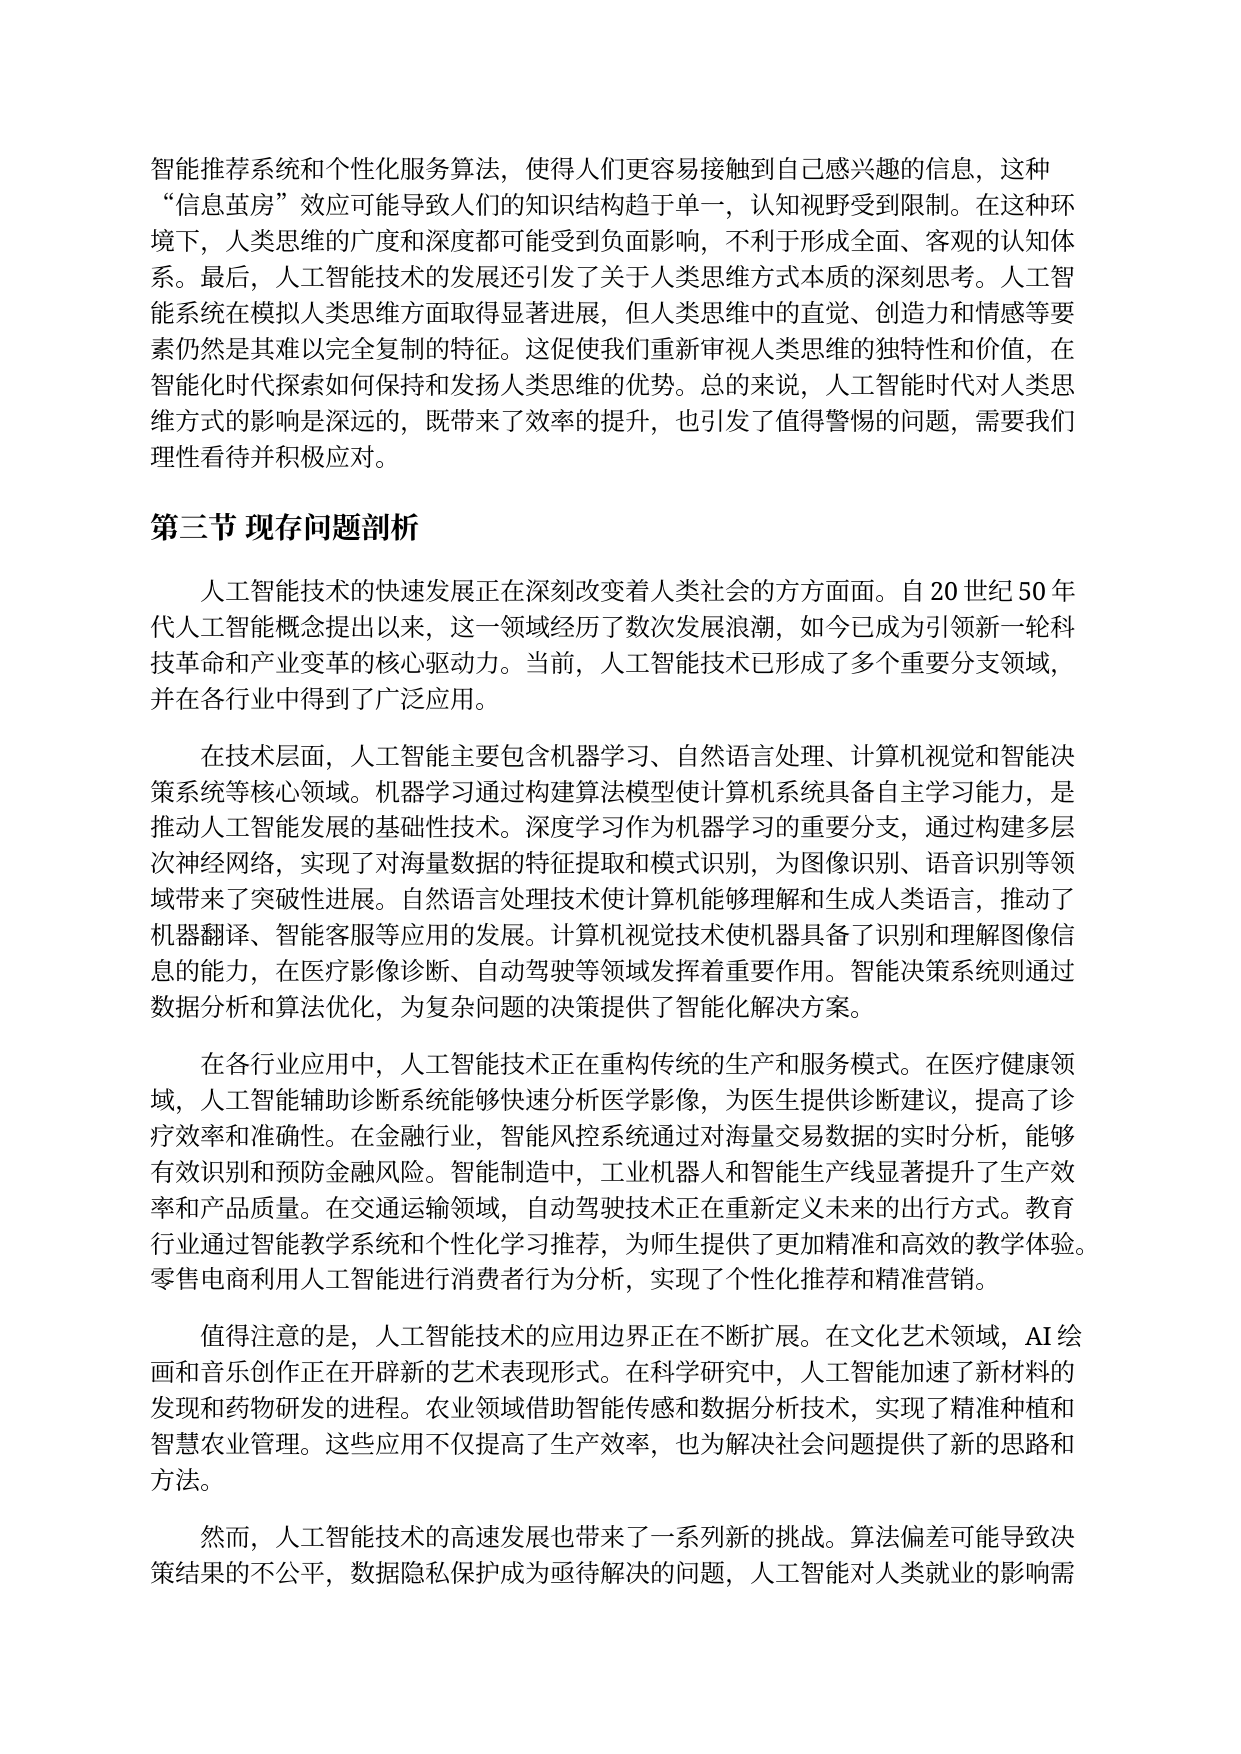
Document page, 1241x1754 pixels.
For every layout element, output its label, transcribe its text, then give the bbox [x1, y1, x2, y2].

text 值得注意的是，人工智能技术的应用边界正在不断扩展。在文化艺术领域，AI绘画和音乐创作正在开辟新的艺术表现形式。在科学研究中，人工智能加速了新材料的发现和药物研发的进程。农业领域借助智能传感和数据分析技术，实现了精准种植和智慧农业管理。这些应用不仅提高了生产效率，也为解决社会问题提供了新的思路和方法。 [150, 1317, 1090, 1497]
text 人工智能技术的快速发展正在深刻改变着人类社会的方方面面。自20世纪50年代人工智能概念提出以来，这一领域经历了数次发展浪潮，如今已成为引领新一轮科技革命和产业变革的核心驱动力。当前，人工智能技术已形成了多个重要分支领域，并在各行业中得到了广泛应用。 [150, 572, 1090, 715]
subtitle 第三节 现存问题剖析 [150, 505, 1090, 547]
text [150, 150, 1090, 473]
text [150, 1518, 1090, 1589]
text 在技术层面，人工智能主要包含机器学习、自然语言处理、计算机视觉和智能决策系统等核心领域。机器学习通过构建算法模型使计算机系统具备自主学习能力，是推动人工智能发展的基础性技术。深度学习作为机器学习的重要分支，通过构建多层次神经网络，实现了对海量数据的特征提取和模式识别，为图像识别、语音识别等领域带来了突破性进展。自然语言处理技术使计算机能够理解和生成人类语言，推动了机器翻译、智能客服等应用的发展。计算机视觉技术使机器具备了识别和理解图像信息的能力，在医疗影像诊断、自动驾驶等领域发挥着重要作用。智能决策系统则通过数据分析和算法优化，为复杂问题的决策提供了智能化解决方案。 [150, 736, 1090, 1024]
text 在各行业应用中，人工智能技术正在重构传统的生产和服务模式。在医疗健康领域，人工智能辅助诊断系统能够快速分析医学影像，为医生提供诊断建议，提高了诊疗效率和准确性。在金融行业，智能风控系统通过对海量交易数据的实时分析，能够有效识别和预防金融风险。智能制造中，工业机器人和智能生产线显著提升了生产效率和产品质量。在交通运输领域，自动驾驶技术正在重新定义未来的出行方式。教育行业通过智能教学系统和个性化学习推荐，为师生提供了更加精准和高效的教学体验。零售电商利用人工智能进行消费者行为分析，实现了个性化推荐和精准营销。 [150, 1044, 1090, 1296]
